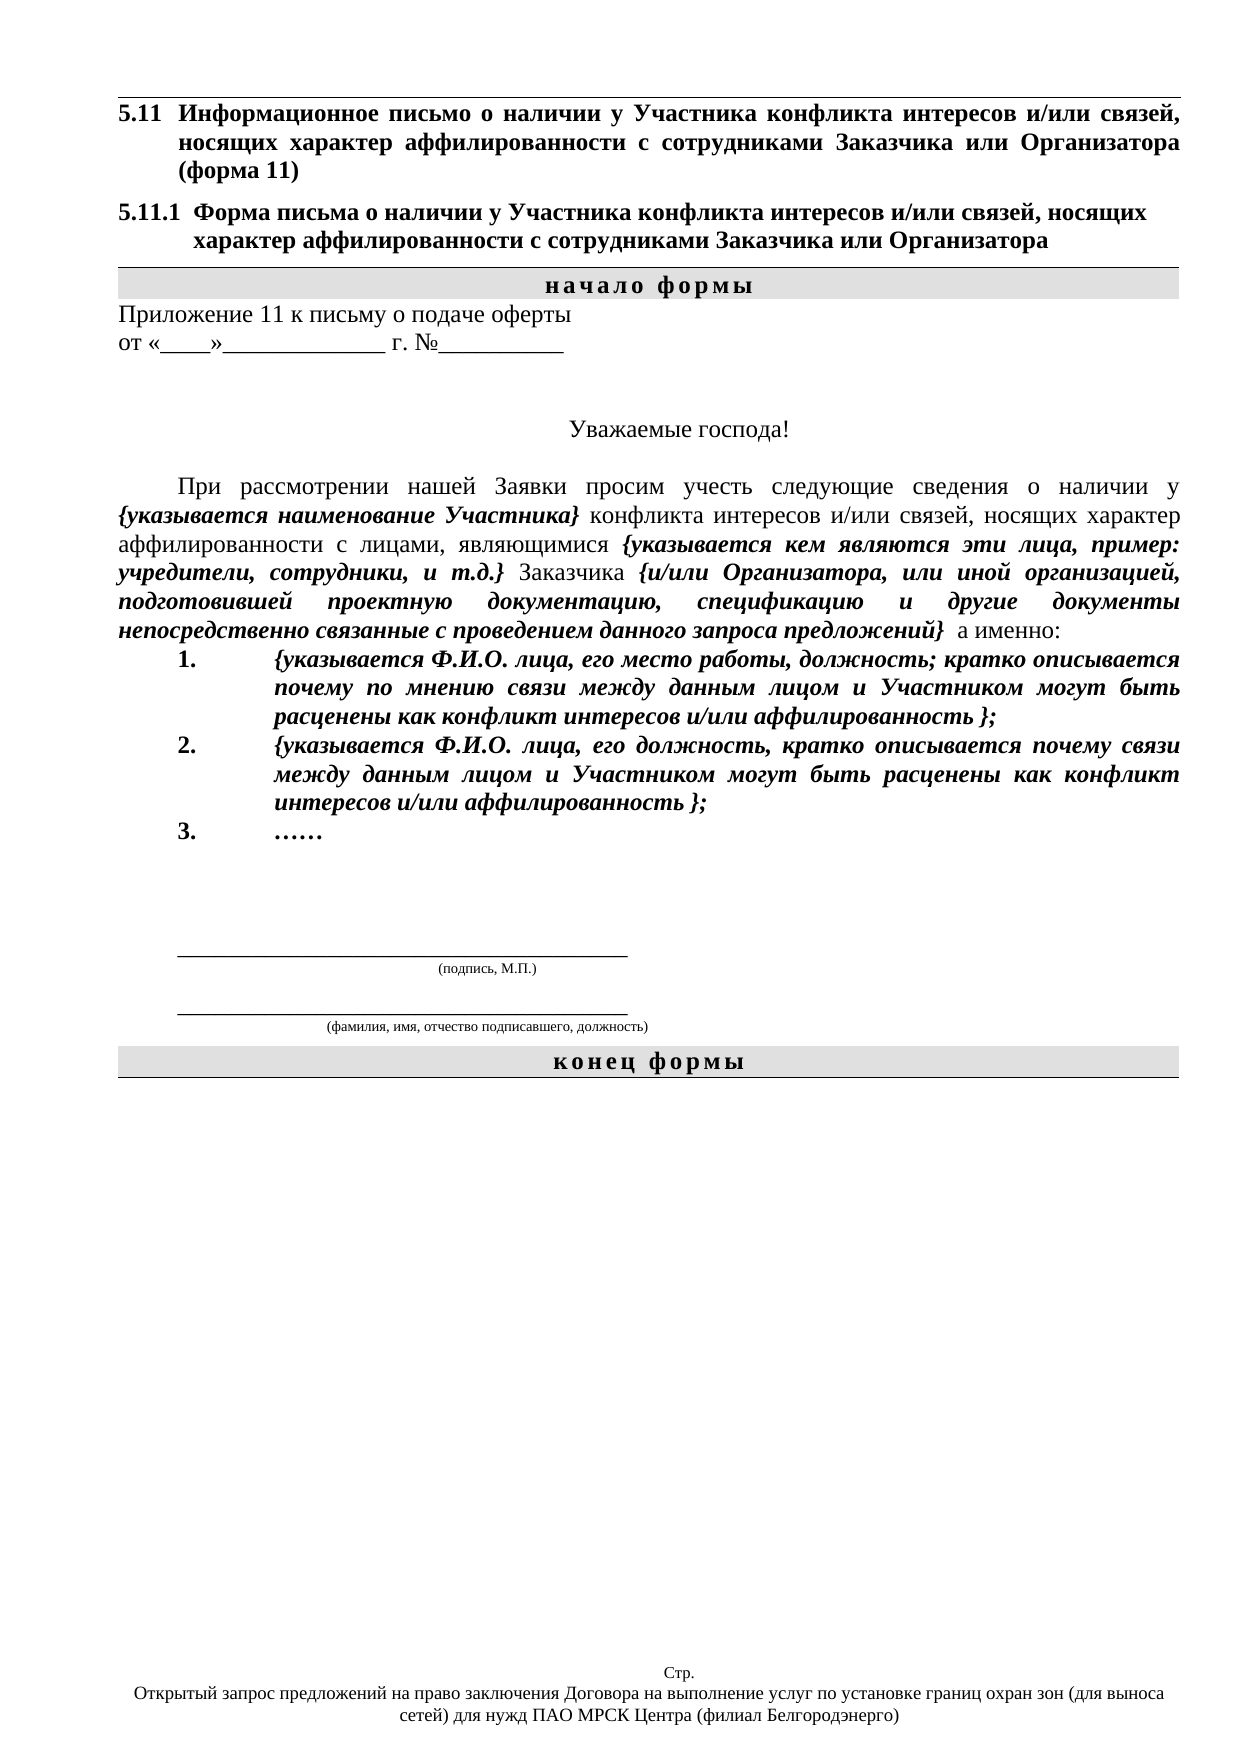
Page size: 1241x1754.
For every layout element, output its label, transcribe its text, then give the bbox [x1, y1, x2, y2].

list …… [177, 816, 1181, 845]
list {указывается Ф.И.О. лица, его должность, кратко описывается почему связи между данным лицом и Участником могут быть расценены как конфликт интересов и/или аффилированность }; [177, 730, 1181, 816]
text (подпись, М.П.) [118, 960, 797, 989]
subtitle Информационное письмо о наличии у Участника конфликта интересов и/или связей, носящих характер аффилированности с сотрудниками Заказчика или Организатора (форма 11) [118, 98, 1181, 184]
text Приложение 11 к письму о подаче оферты от «____»_____________ г. №__________ [118, 299, 1181, 356]
text При рассмотрении нашей Заявки просим учесть следующие сведения о наличии у {указывается наименование Участника} конфликта интересов и/или связей, носящих характер аффилированности с лицами, являющимися {указывается кем являются эти лица, пример: учредители, сотрудники, и т.д.} Заказчика {и/или Организатора, или иной организацией, подготовившей проектную документацию, спецификацию и другие документы непосредственно связанные с проведением данного запроса предложений} а именно: [118, 471, 1181, 644]
list {указывается Ф.И.О. лица, его место работы, должность; кратко описывается почему по мнению связи между данным лицом и Участником могут быть расценены как конфликт интересов и/или аффилированность }; [177, 644, 1181, 730]
text конец формы [118, 1046, 1179, 1077]
text ____________________________________ [118, 931, 1181, 960]
text (фамилия, имя, отчество подписавшего, должность) [118, 1017, 797, 1046]
text ____________________________________ [118, 989, 1181, 1017]
text Уважаемые господа! [118, 414, 1181, 442]
text начало формы [118, 268, 1179, 299]
subtitle Форма письма о наличии у Участника конфликта интересов и/или связей, носящих характер аффилированности с сотрудниками Заказчика или Организатора [118, 197, 1181, 254]
